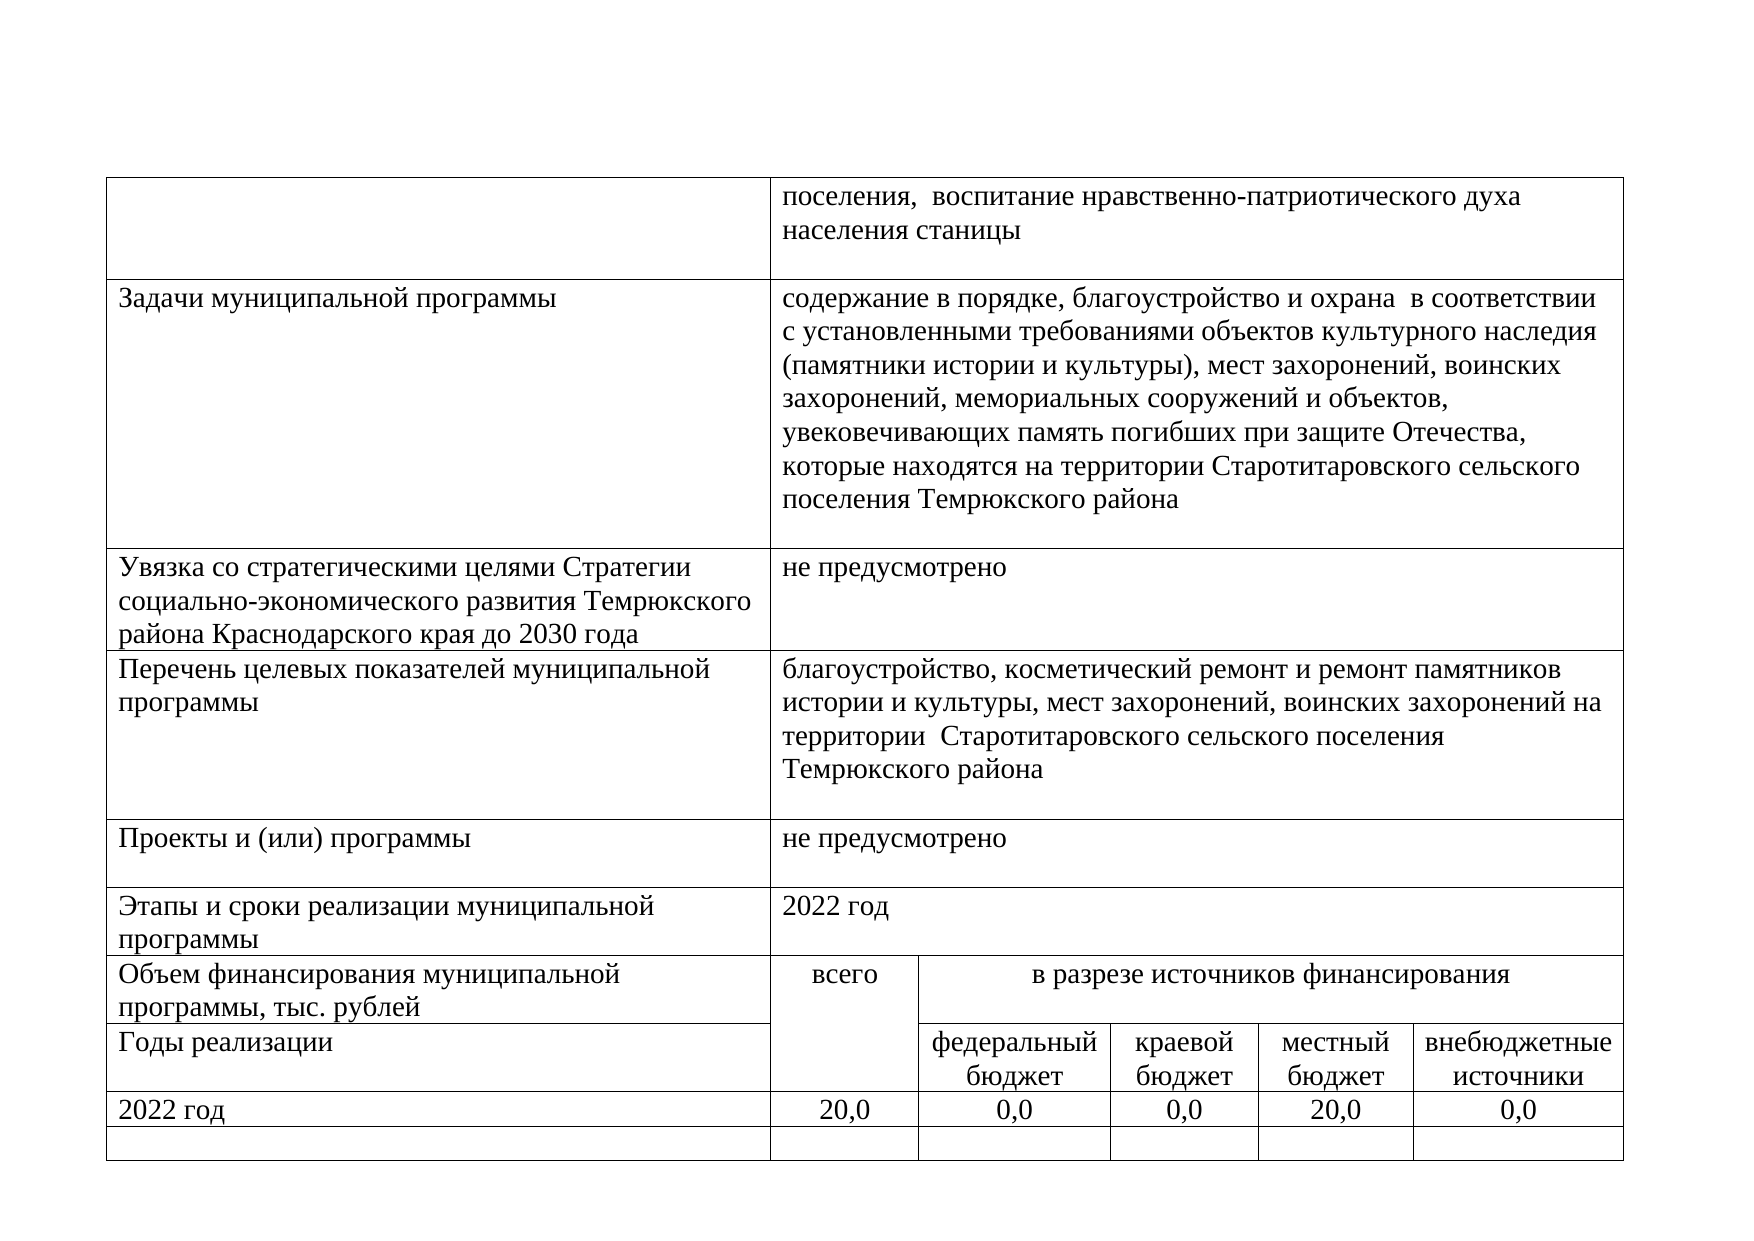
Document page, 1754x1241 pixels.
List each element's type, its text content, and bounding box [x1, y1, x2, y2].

table_cell федеральный бюджет [919, 1024, 1110, 1091]
table_cell 20,0 [771, 1092, 918, 1126]
table_cell [1414, 1127, 1623, 1160]
table_cell Проекты и (или) программы [107, 820, 770, 887]
table_cell Этапы и сроки реализации муниципальной программы [107, 888, 770, 955]
table_cell Объем финансирования муниципальной программы, тыс. рублей [107, 956, 770, 1023]
table_cell не предусмотрено [771, 549, 1623, 650]
table_cell 0,0 [1111, 1092, 1258, 1126]
table_cell Увязка со стратегическими целями Стратегии социально-экономического развития Темрюкского района Краснодарского края до 2030 года [107, 549, 770, 650]
table_cell [1111, 1127, 1258, 1160]
table_cell краевой бюджет [1111, 1024, 1258, 1091]
table_cell внебюджетные источники [1414, 1024, 1623, 1091]
table_cell [919, 1127, 1110, 1160]
table_cell Перечень целевых показателей муниципальной программы [107, 651, 770, 819]
table_cell 2022 год [107, 1092, 770, 1126]
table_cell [771, 178, 1623, 279]
table_cell содержание в порядке, благоустройство и охрана в соответствии с установленными требованиями объектов культурного наследия (памятники истории и культуры), мест захоронений, воинских захоронений, мемориальных сооружений и объектов, увековечивающих память погибших при защите Отечества, которые находятся на территории Старотитаровского сельского поселения Темрюкского района [771, 280, 1623, 548]
table_cell [771, 1127, 918, 1160]
table_cell всего [771, 956, 918, 1091]
table_cell 0,0 [919, 1092, 1110, 1126]
table_cell [107, 1127, 770, 1160]
table_cell 2022 год [771, 888, 1623, 955]
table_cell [107, 178, 770, 279]
table_cell 0,0 [1414, 1092, 1623, 1126]
table_cell Годы реализации [107, 1024, 770, 1091]
table_cell Задачи муниципальной программы [107, 280, 770, 548]
table_cell не предусмотрено [771, 820, 1623, 887]
table_cell 20,0 [1259, 1092, 1413, 1126]
table_cell местный бюджет [1259, 1024, 1413, 1091]
table_cell благоустройство, косметический ремонт и ремонт памятников истории и культуры, мест захоронений, воинских захоронений на территории Старотитаровского сельского поселения Темрюкского района [771, 651, 1623, 819]
table_cell [1259, 1127, 1413, 1160]
table_cell в разрезе источников финансирования [919, 956, 1623, 1023]
